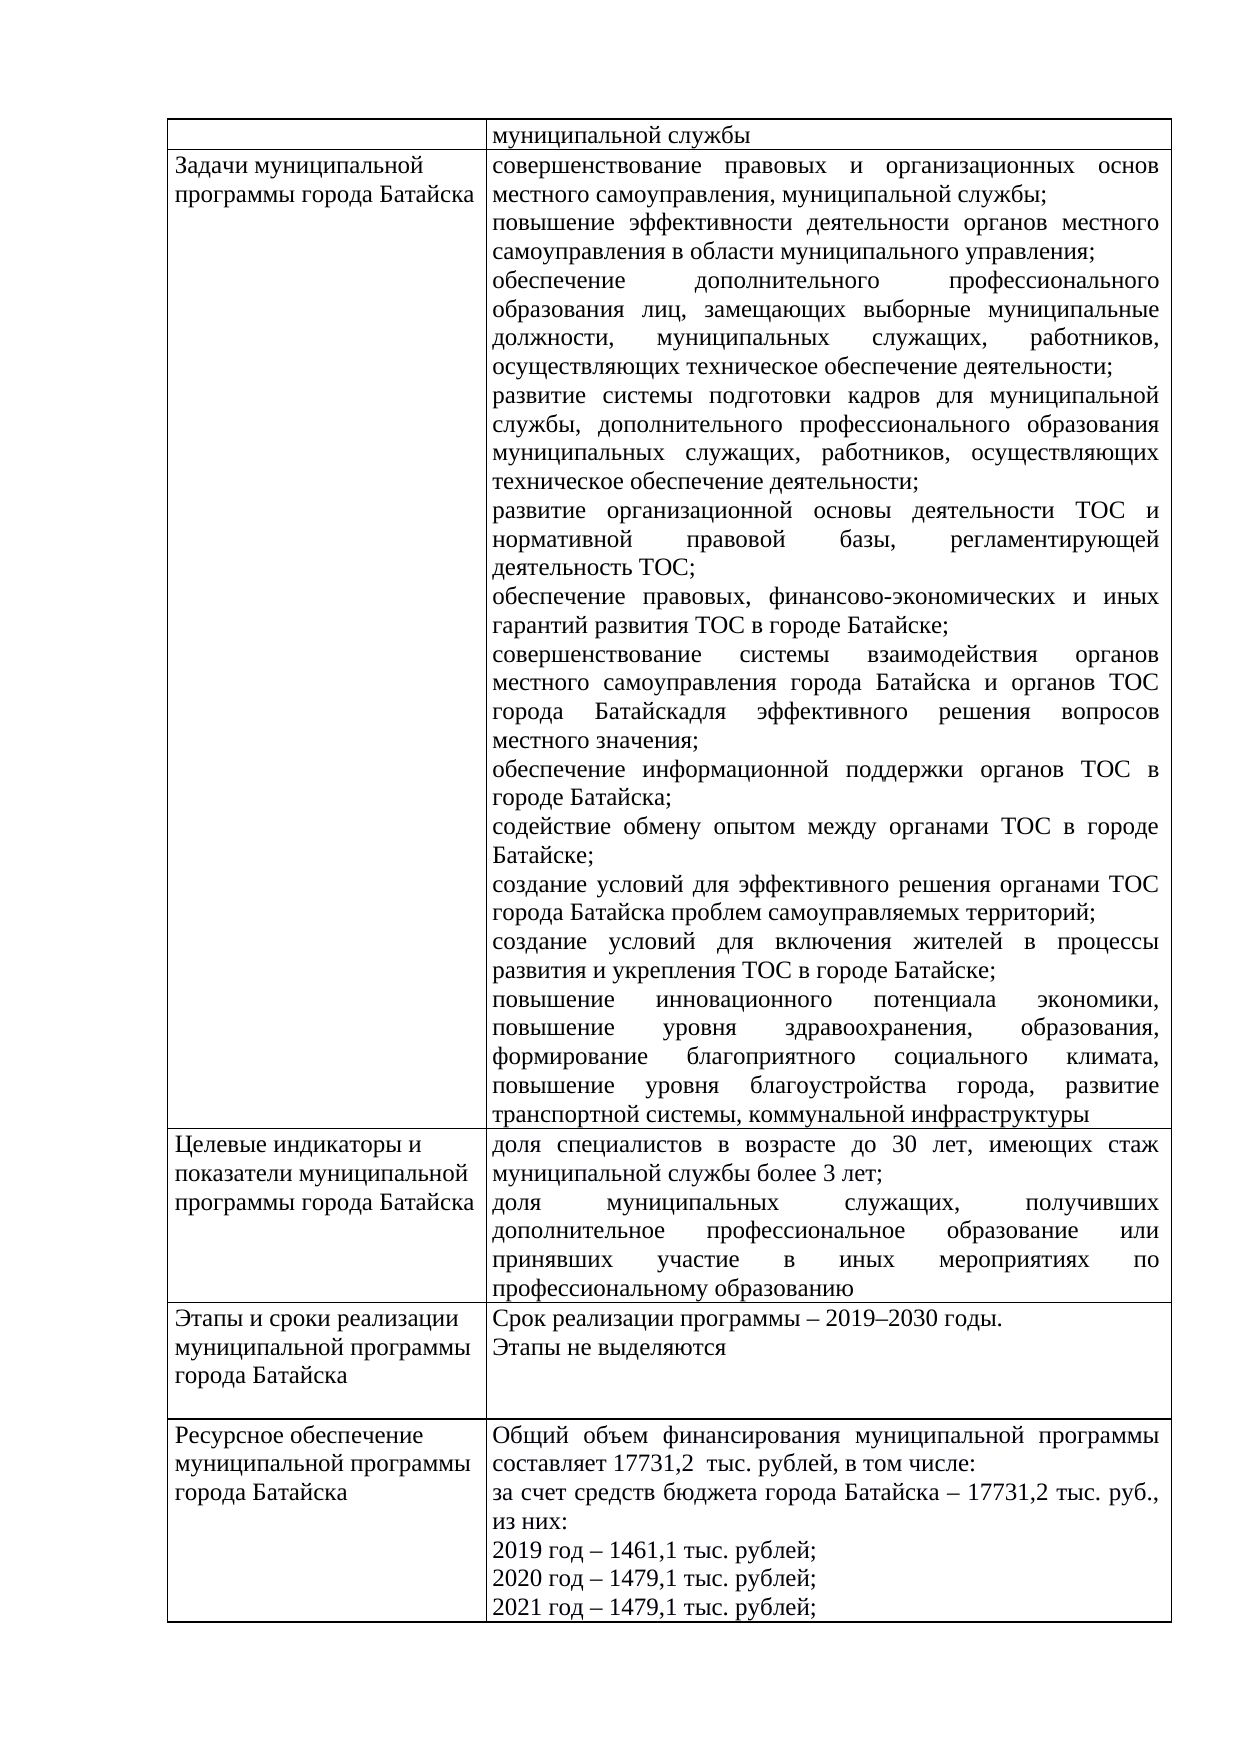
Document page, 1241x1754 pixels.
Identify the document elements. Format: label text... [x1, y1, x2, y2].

table_cell Задачи муниципальной программы города Батайска [168, 150, 486, 1127]
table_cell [168, 1420, 486, 1621]
table_cell совершенствование правовых и организационных основ местного самоуправления, муниципальной службы; повышение эффективности деятельности органов местного самоуправления в области муниципального управления; обеспечение дополнительного профессионального образования лиц, замещающих выборные муниципальные должности, муниципальных служащих, работников, осуществляющих техническое обеспечение деятельности; развитие системы подготовки кадров для муниципальной службы, дополнительного профессионального образования муниципальных служащих, работников, осуществляющих техническое обеспечение деятельности; развитие организационной основы деятельности ТОС и нормативной правовой базы, регламентирующей деятельность ТОС; обеспечение правовых, финансово-экономических и иных гарантий развития ТОС в городе Батайске; совершенствование системы взаимодействия органов местного самоуправления города Батайска и органов ТОС города Батайскадля эффективного решения вопросов местного значения; обеспечение информационной поддержки органов ТОС в городе Батайска; содействие обмену опытом между органами ТОС в городе Батайске; создание условий для эффективного решения органами ТОС города Батайска проблем самоуправляемых территорий; создание условий для включения жителей в процессы развития и укрепления ТОС в городе Батайске; повышение инновационного потенциала экономики, повышение уровня здравоохранения, образования, формирование благоприятного социального климата, повышение уровня благоустройства города, развитие транспортной системы, коммунальной инфраструктуры [487, 150, 1171, 1127]
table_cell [168, 120, 486, 148]
table_cell Срок реализации программы – 2019–2030 годы. Этапы не выделяются [487, 1303, 1171, 1418]
table_cell Целевые индикаторы и показатели муниципальной программы города Батайска [168, 1129, 486, 1302]
table_cell Этапы и сроки реализации муниципальной программы города Батайска [168, 1303, 486, 1418]
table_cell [487, 120, 1171, 148]
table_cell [487, 1420, 1171, 1621]
table_cell доля специалистов в возрасте до 30 лет, имеющих стаж муниципальной службы более 3 лет; доля муниципальных служащих, получивших дополнительное профессиональное образование или принявших участие в иных мероприятиях по профессиональному образованию [487, 1129, 1171, 1302]
